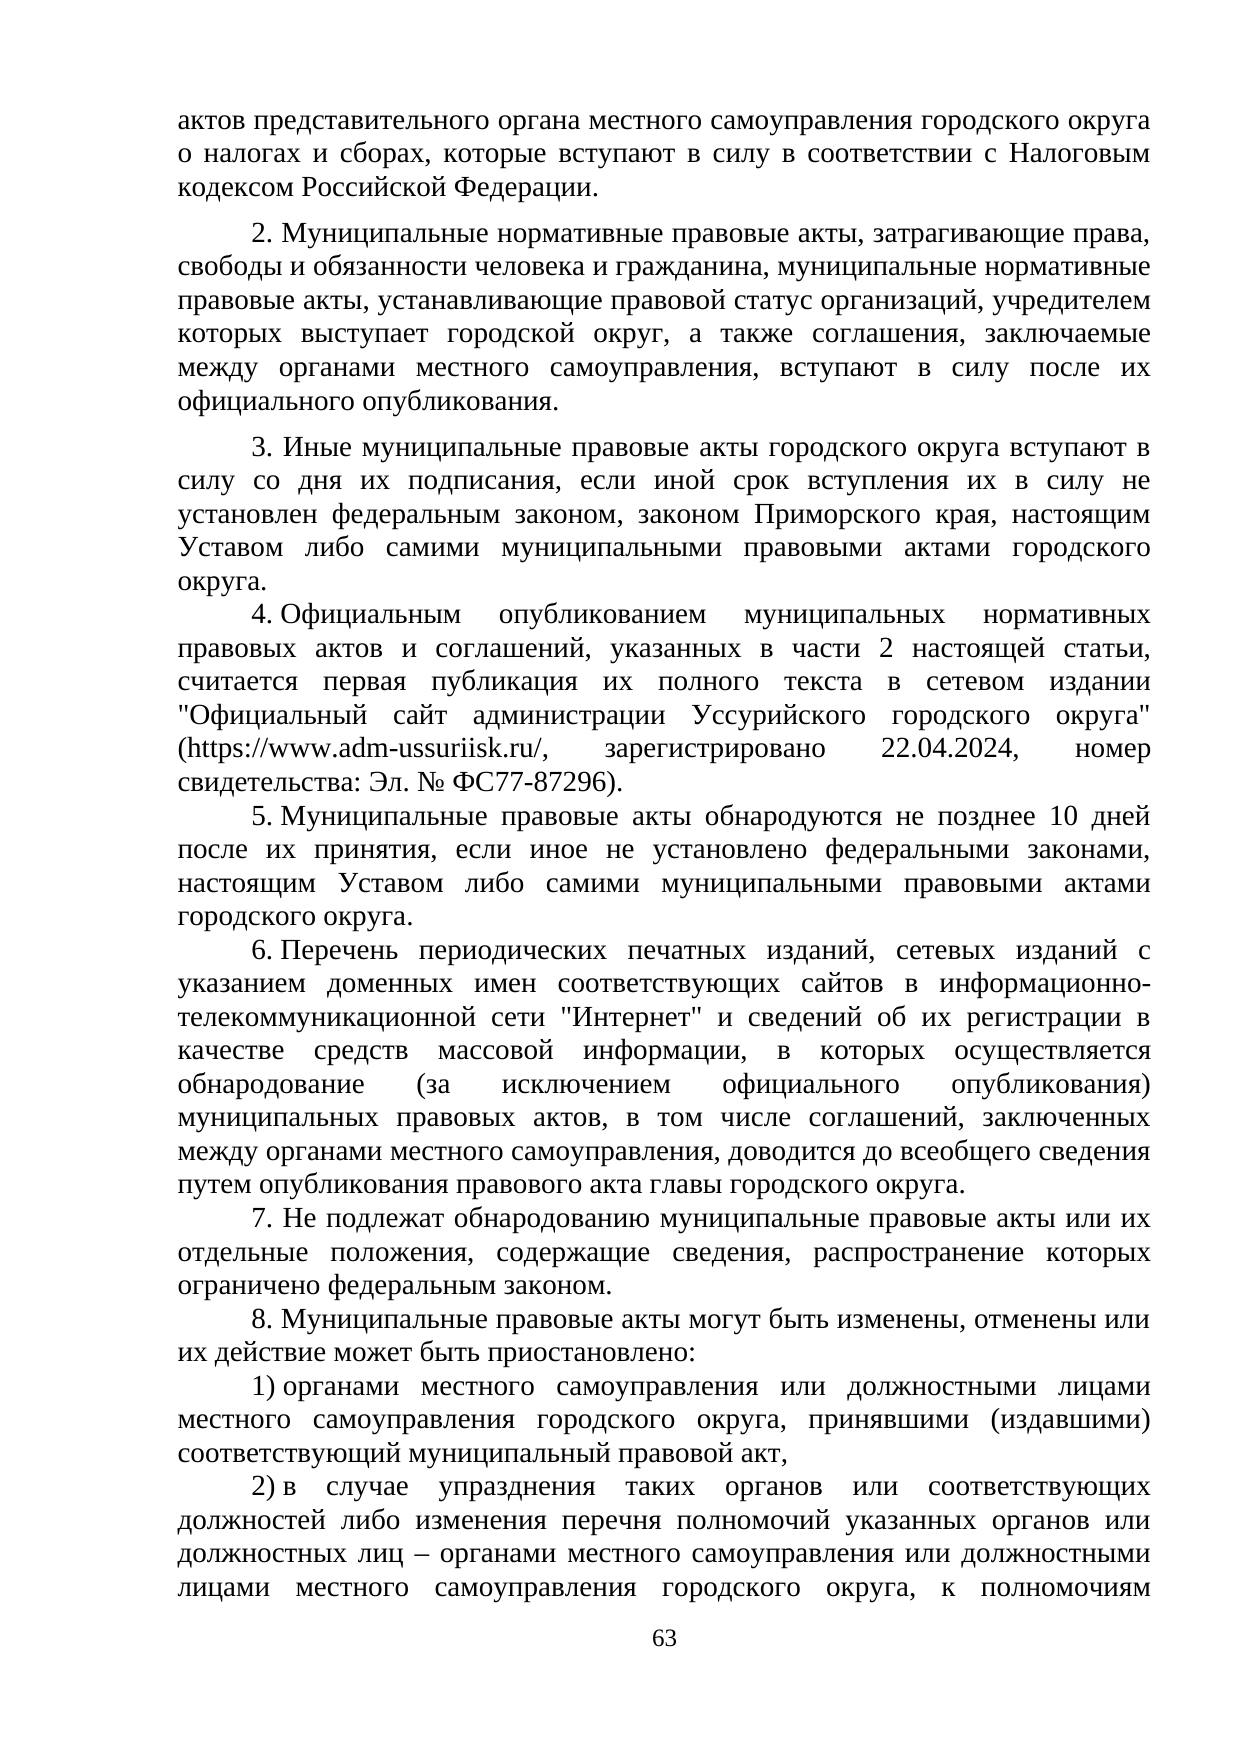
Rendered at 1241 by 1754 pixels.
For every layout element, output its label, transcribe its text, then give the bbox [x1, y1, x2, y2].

text 8. Муниципальные правовые акты могут быть изменены, отменены или их действие может быть приостановлено: [177, 1301, 1152, 1368]
text 1) органами местного самоуправления или должностными лицами местного самоуправления городского округа, принявшими (издавшими) соответствующий муниципальный правовой акт, [177, 1368, 1152, 1468]
text 7. Не подлежат обнародованию муниципальные правовые акты или их отдельные положения, содержащие сведения, распространение которых ограничено федеральным законом. [177, 1200, 1152, 1301]
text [177, 1468, 1152, 1603]
text 4. Официальным опубликованием муниципальных нормативных правовых актов и соглашений, указанных в части 2 настоящей статьи, считается первая публикация их полного текста в сетевом издании "Официальный сайт администрации Уссурийского городского округа" (https://www.adm-ussuriisk.ru/, зарегистрировано 22.04.2024, номер свидетельства: Эл. № ФС77-87296). [177, 596, 1152, 798]
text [177, 102, 1152, 202]
text 3. Иные муниципальные правовые акты городского округа вступают в силу со дня их подписания, если иной срок вступления их в силу не установлен федеральным законом, законом Приморского края, настоящим Уставом либо самими муниципальными правовыми актами городского округа. [177, 429, 1152, 596]
text 2. Муниципальные нормативные правовые акты, затрагивающие права, свободы и обязанности человека и гражданина, муниципальные нормативные правовые акты, устанавливающие правовой статус организаций, учредителем которых выступает городской округ, а также соглашения, заключаемые между органами местного самоуправления, вступают в силу после их официального опубликования. [177, 215, 1152, 416]
text 5. Муниципальные правовые акты обнародуются не позднее 10 дней после их принятия, если иное не установлено федеральными законами, настоящим Уставом либо самими муниципальными правовыми актами городского округа. [177, 798, 1152, 932]
text 6. Перечень периодических печатных изданий, сетевых изданий с указанием доменных имен соответствующих сайтов в информационно-телекоммуникационной сети "Интернет" и сведений об их регистрации в качестве средств массовой информации, в которых осуществляется обнародование (за исключением официального опубликования) муниципальных правовых актов, в том числе соглашений, заключенных между органами местного самоуправления, доводится до всеобщего сведения путем опубликования правового акта главы городского округа. [177, 932, 1152, 1200]
